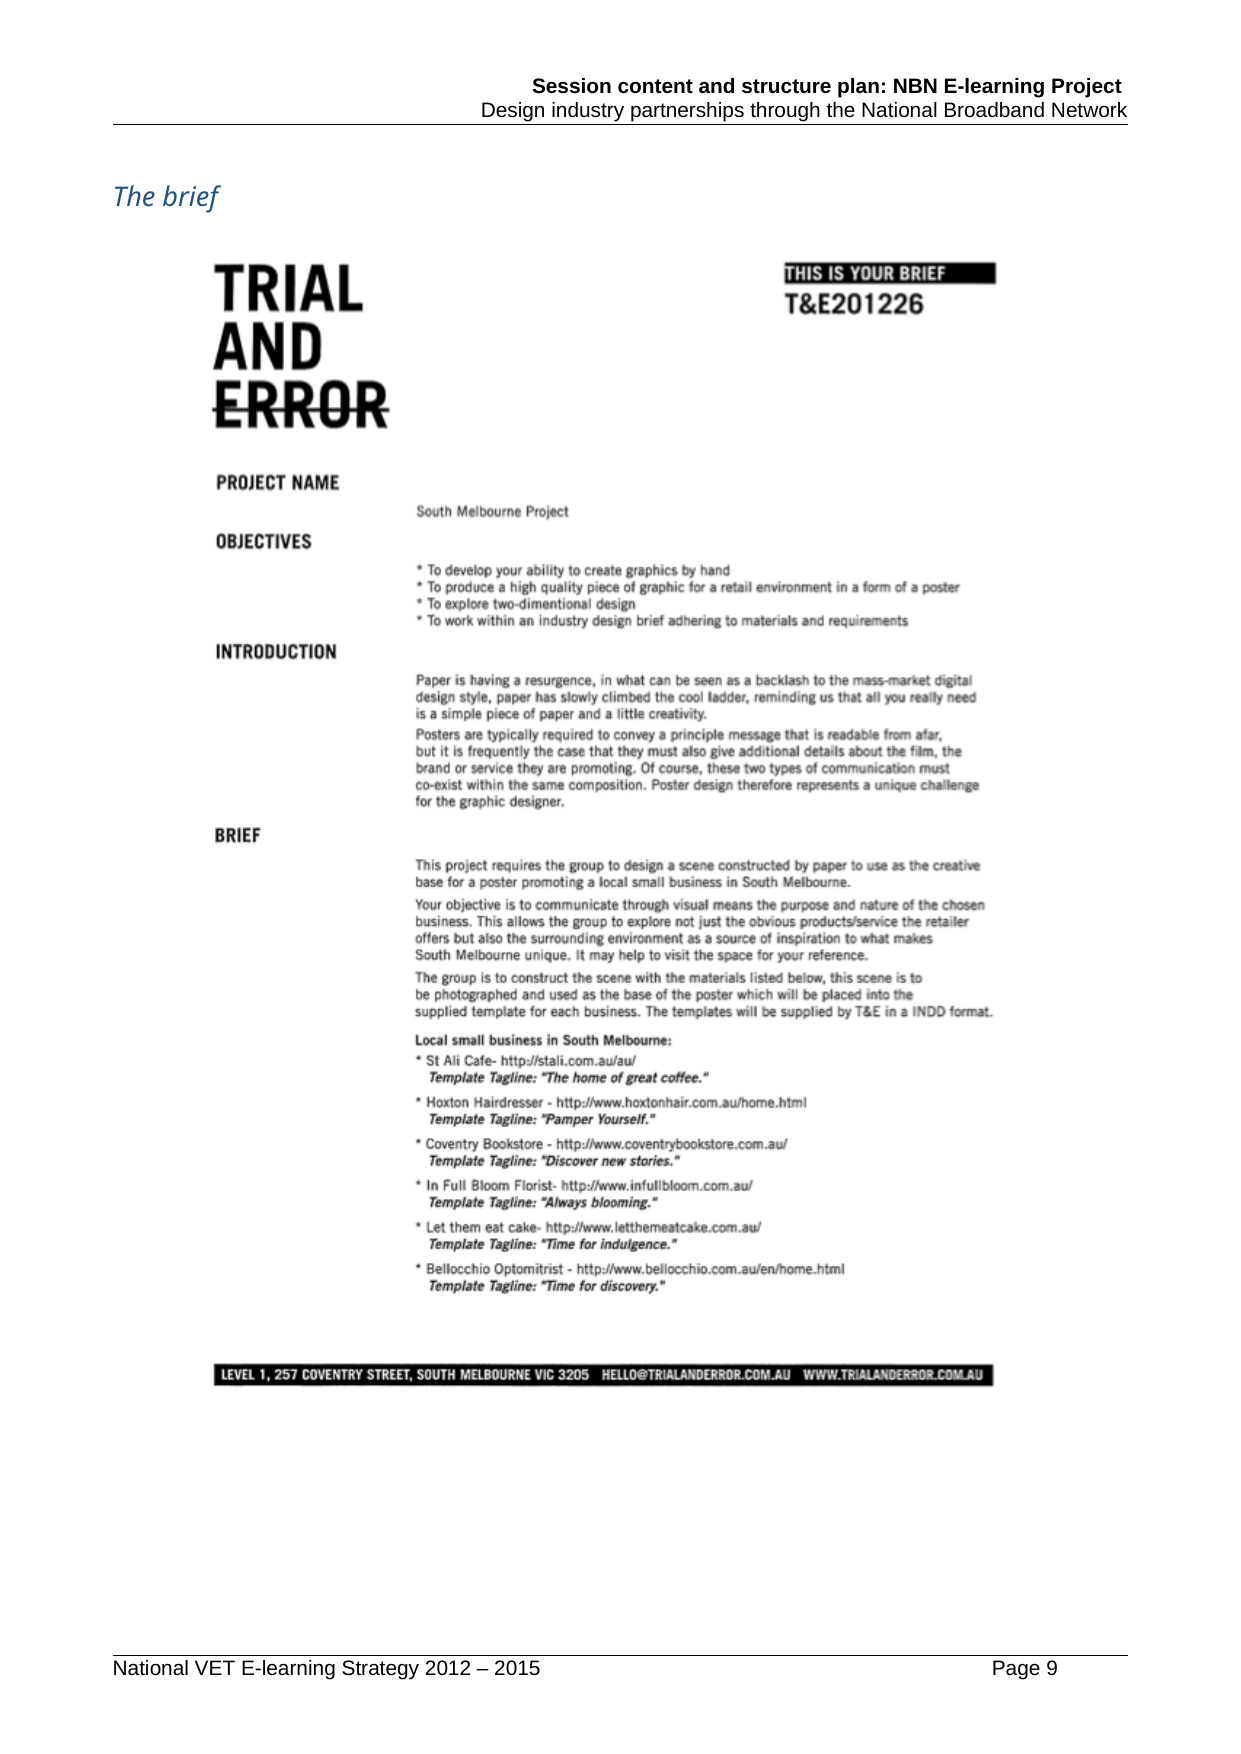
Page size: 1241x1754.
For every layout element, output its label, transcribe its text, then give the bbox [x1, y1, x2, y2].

subtitle The brief [112, 178, 1128, 215]
